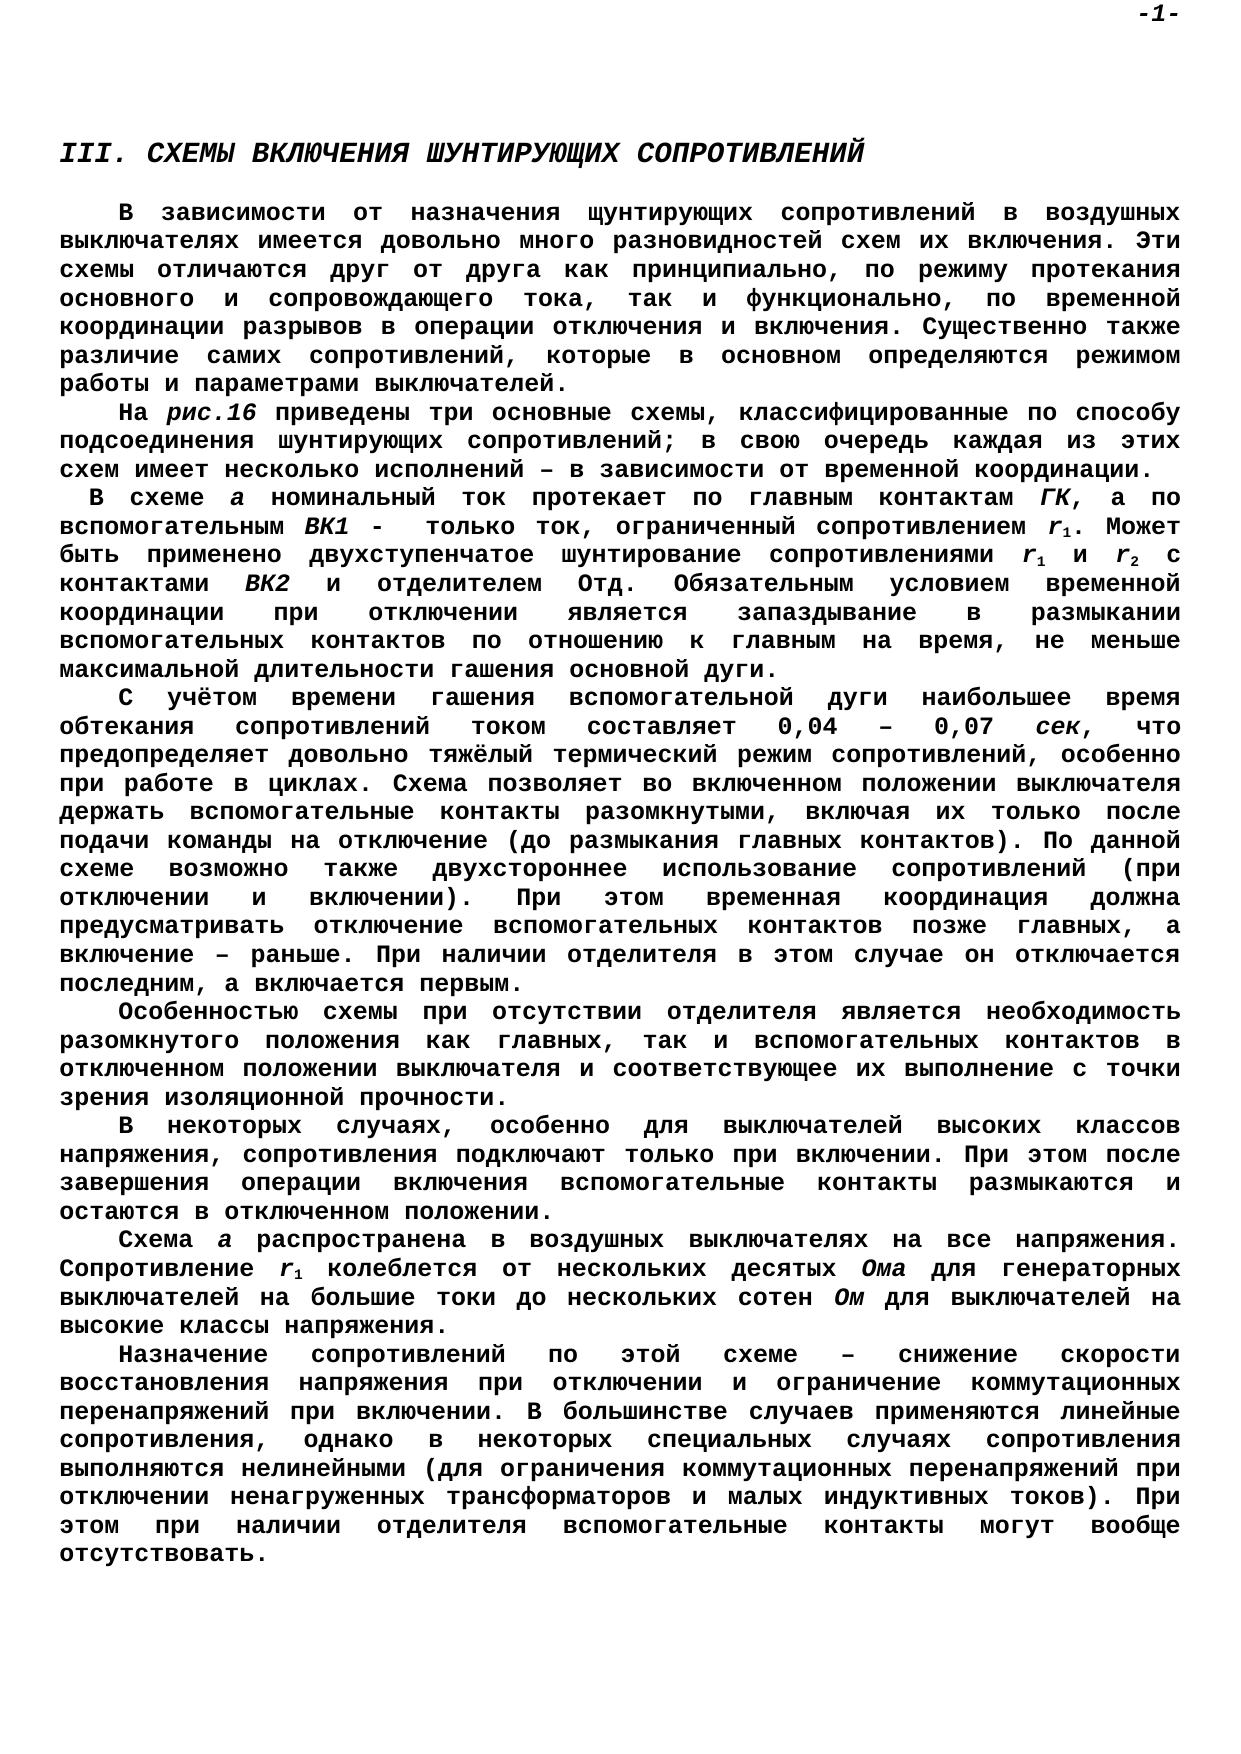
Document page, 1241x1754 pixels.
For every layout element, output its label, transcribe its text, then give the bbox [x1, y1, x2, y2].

text Схема а распространена в воздушных выключателях на все напряжения. Сопротивление r1 колеблется от нескольких десятых Ома для генераторных выключателей на большие токи до нескольких сотен Ом для выключателей на высокие классы напряжения. [59, 1227, 1181, 1341]
text В некоторых случаях, особенно для выключателей высоких классов напряжения, сопротивления подключают только при включении. При этом после завершения операции включения вспомогательные контакты размыкаются и остаются в отключенном положении. [59, 1113, 1181, 1227]
text В зависимости от назначения щунтирующих сопротивлений в воздушных выключателях имеется довольно много разновидностей схем их включения. Эти схемы отличаются друг от друга как принципиально, по режиму протекания основного и сопровождающего тока, так и функционально, по временной координации разрывов в операции отключения и включения. Существенно также различие самих сопротивлений, которые в основном определяются режимом работы и параметрами выключателей. [59, 199, 1181, 399]
text С учётом времени гашения вспомогательной дуги наибольшее время обтекания сопротивлений током составляет 0,04 – 0,07 сек, что предопределяет довольно тяжёлый термический режим сопротивлений, особенно при работе в циклах. Схема позволяет во включенном положении выключателя держать вспомогательные контакты разомкнутыми, включая их только после подачи команды на отключение (до размыкания главных контактов). По данной схеме возможно также двухстороннее использование сопротивлений (при отключении и включении). При этом временная координация должна предусматривать отключение вспомогательных контактов позже главных, а включение – раньше. При наличии отделителя в этом случае он отключается последним, а включается первым. [59, 684, 1181, 998]
text В схеме а номинальный ток протекает по главным контактам ГК, а по вспомогательным ВК1 - только ток, ограниченный сопротивлением r1. Может быть применено двухступенчатое шунтирование сопротивлениями r1 и r2 с контактами ВК2 и отделителем Отд. Обязательным условием временной координации при отключении является запаздывание в размыкании вспомогательных контактов по отношению к главным на время, не меньше максимальной длительности гашения основной дуги. [59, 485, 1181, 684]
text На рис.16 приведены три основные схемы, классифицированные по способу подсоединения шунтирующих сопротивлений; в свою очередь каждая из этих схем имеет несколько исполнений – в зависимости от временной координации. [59, 399, 1181, 485]
text Назначение сопротивлений по этой схеме – снижение скорости восстановления напряжения при отключении и ограничение коммутационных перенапряжений при включении. В большинстве случаев применяются линейные сопротивления, однако в некоторых специальных случаях сопротивления выполняются нелинейными (для ограничения коммутационных перенапряжений при отключении ненагруженных трансформаторов и малых индуктивных токов). При этом при наличии отделителя вспомогательные контакты могут вообще отсутствовать. [59, 1341, 1181, 1569]
text Особенностью схемы при отсутствии отделителя является необходимость разомкнутого положения как главных, так и вспомогательных контактов в отключенном положении выключателя и соответствующее их выполнение с точки зрения изоляционной прочности. [59, 998, 1181, 1113]
text III. СХЕМЫ ВКЛЮЧЕНИЯ ШУНТИРУЮЩИХ СОПРОТИВЛЕНИЙ [59, 138, 1181, 171]
